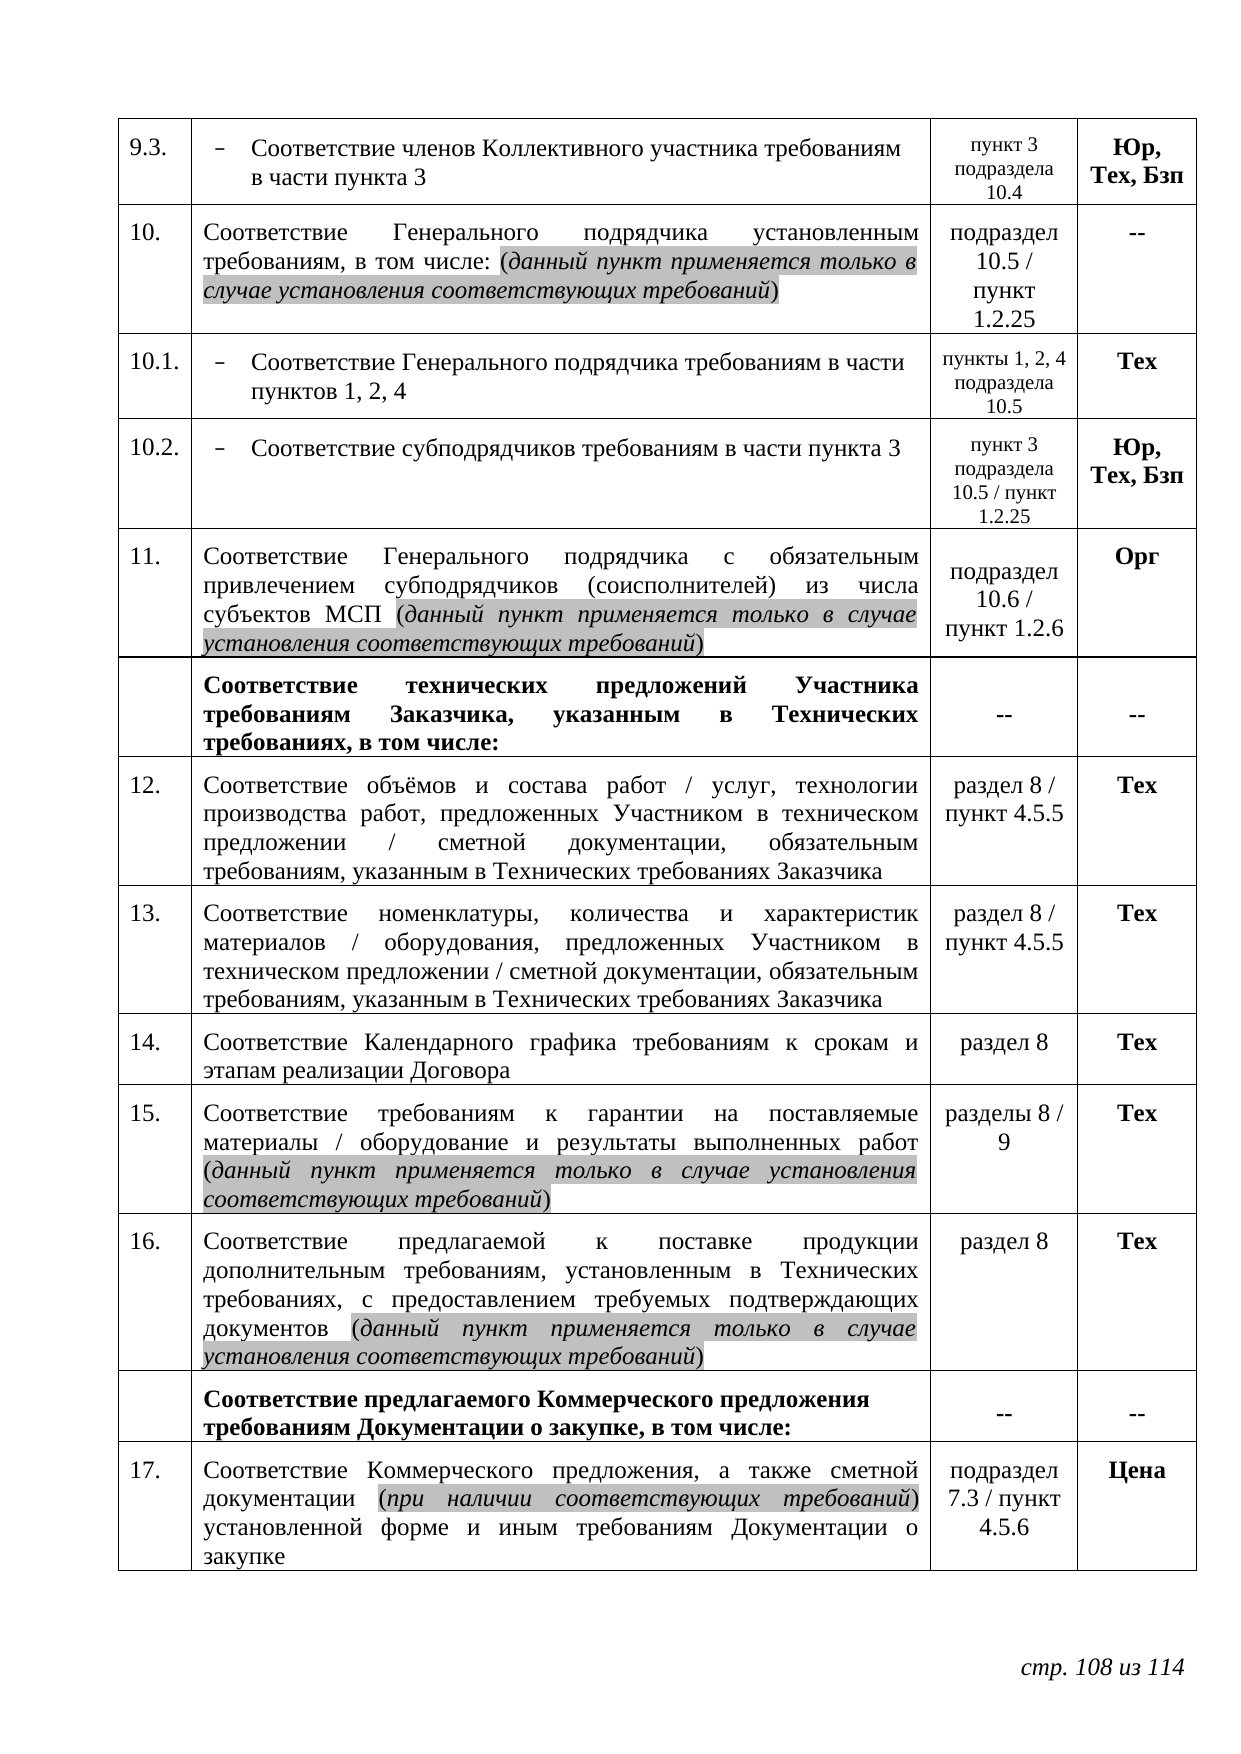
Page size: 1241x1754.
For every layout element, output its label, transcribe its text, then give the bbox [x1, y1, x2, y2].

table_cell Тех [1078, 334, 1196, 418]
table_cell Соответствие объёмов и состава работ / услуг, технологии производства работ, предложенных Участником в техническом предложении / сметной документации, обязательным требованиям, указанным в Технических требованиях Заказчика [192, 757, 930, 885]
table_cell Соответствие Коммерческого предложения, а также сметной документации (при наличии соответствующих требований) установленной форме и иным требованиям Документации о закупке [192, 1442, 930, 1570]
table_cell -- [931, 1371, 1077, 1441]
table_cell Юр, Тех, Бзп [1078, 119, 1196, 204]
table_cell Тех [1078, 1014, 1196, 1084]
table_cell Тех [1078, 757, 1196, 885]
table_cell пункты 1, 2, 4 подраздела 10.5 [931, 334, 1077, 418]
table_cell раздел 8 [931, 1214, 1077, 1370]
table_cell Соответствие предлагаемой к поставке продукции дополнительным требованиям, установленным в Технических требованиях, с предоставлением требуемых подтверждающих документов (данный пункт применяется только в случае установления соответствующих требований) [192, 1214, 930, 1370]
table_cell пункт 3 подраздела 10.5 / пункт 1.2.25 [931, 419, 1077, 528]
table_cell [119, 1442, 191, 1570]
table_cell -- [1078, 658, 1196, 756]
table_cell пункт 3 подраздела 10.4 [931, 119, 1077, 204]
table_cell Соответствие Генерального подрядчика с обязательным привлечением субподрядчиков (соисполнителей) из числа субъектов МСП (данный пункт применяется только в случае установления соответствующих требований) [192, 529, 930, 656]
table_cell [119, 334, 191, 418]
table_cell Юр, Тех, Бзп [1078, 419, 1196, 528]
table_cell подраздел 10.6 / пункт 1.2.6 [931, 529, 1077, 656]
table_cell раздел 8 [931, 1014, 1077, 1084]
table_cell раздел 8 / пункт 4.5.5 [931, 757, 1077, 885]
table_cell [119, 205, 191, 332]
table_cell -- [1078, 1371, 1196, 1441]
table_cell [119, 1214, 191, 1370]
table_cell [119, 1085, 191, 1213]
table_cell [119, 1014, 191, 1084]
table_cell Цена [1078, 1442, 1196, 1570]
table_cell [119, 419, 191, 528]
table_cell подраздел 10.5 / пункт 1.2.25 [931, 205, 1077, 332]
table_cell разделы 8 / 9 [931, 1085, 1077, 1213]
table_cell Соответствие номенклатуры, количества и характеристик материалов / оборудования, предложенных Участником в техническом предложении / сметной документации, обязательным требованиям, указанным в Технических требованиях Заказчика [192, 886, 930, 1013]
table_cell подраздел 7.3 / пункт 4.5.6 [931, 1442, 1077, 1570]
table_cell [119, 119, 191, 204]
table_cell -- [931, 658, 1077, 756]
table_cell Тех [1078, 1214, 1196, 1370]
table_cell [119, 757, 191, 885]
table_cell Соответствие технических предложений Участника требованиям Заказчика, указанным в Технических требованиях, в том числе: [192, 658, 930, 756]
table_cell Тех [1078, 886, 1196, 1013]
table_cell Соответствие требованиям к гарантии на поставляемые материалы / оборудование и результаты выполненных работ (данный пункт применяется только в случае установления соответствующих требований) [192, 1085, 930, 1213]
table_cell Соответствие субподрядчиков требованиям в части пункта 3 [192, 419, 930, 528]
table_cell Соответствие членов Коллективного участника требованиям в части пункта 3 [192, 119, 930, 204]
table_cell [119, 658, 191, 756]
table_cell Соответствие предлагаемого Коммерческого предложения требованиям Документации о закупке, в том числе: [192, 1371, 930, 1441]
table_cell [119, 529, 191, 656]
table_cell Соответствие Генерального подрядчика требованиям в части пунктов 1, 2, 4 [192, 334, 930, 418]
table_cell [119, 886, 191, 1013]
table_cell раздел 8 / пункт 4.5.5 [931, 886, 1077, 1013]
table_cell Тех [1078, 1085, 1196, 1213]
table_cell -- [1078, 205, 1196, 332]
table_cell Соответствие Генерального подрядчика установленным требованиям, в том числе: (данный пункт применяется только в случае установления соответствующих требований) [192, 205, 930, 332]
table_cell [119, 1371, 191, 1441]
table_cell Соответствие Календарного графика требованиям к срокам и этапам реализации Договора [192, 1014, 930, 1084]
table_cell Орг [1078, 529, 1196, 656]
